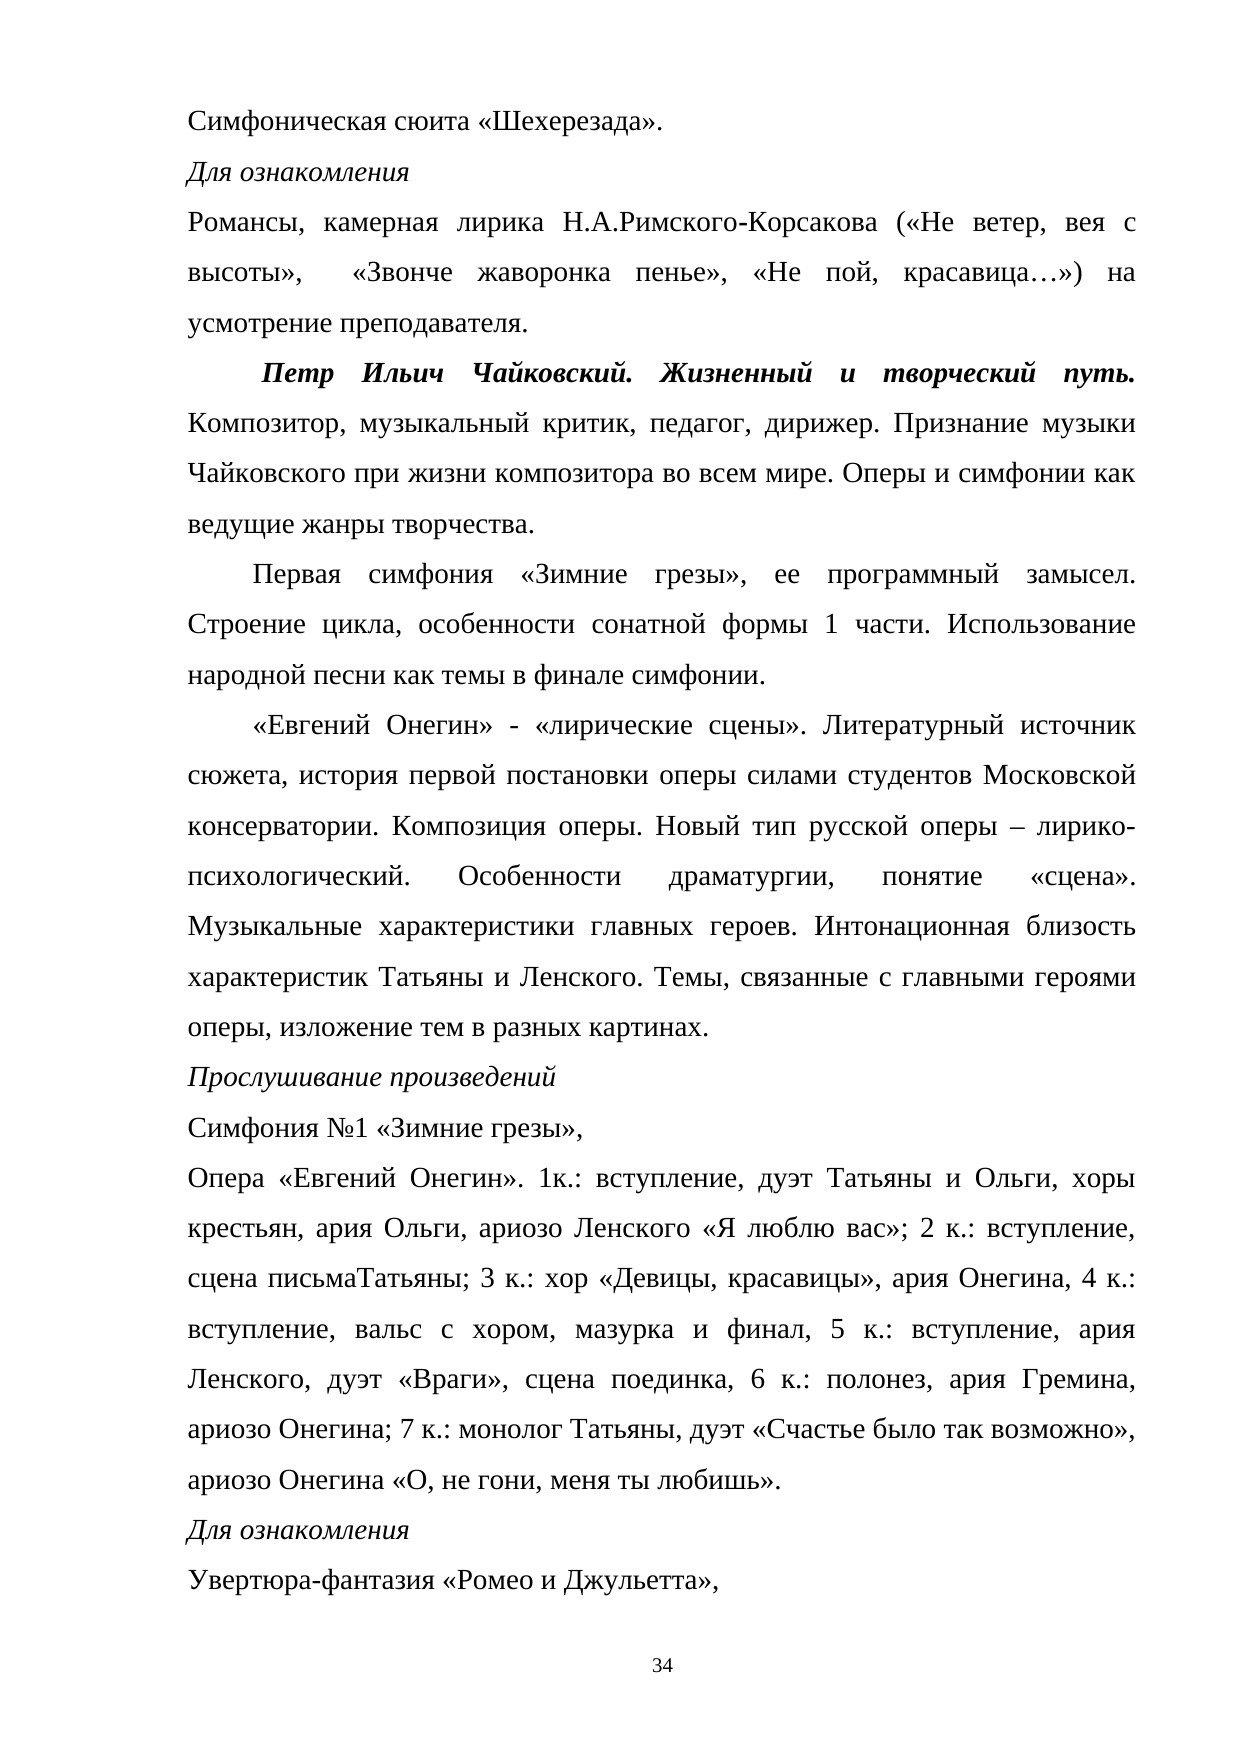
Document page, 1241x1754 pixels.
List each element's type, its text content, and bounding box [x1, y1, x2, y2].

text Для ознакомления [187, 1512, 1137, 1546]
text Первая симфония «Зимние грезы», ее программный замысел. Строение цикла, особенности сонатной формы 1 части. Использование народной песни как темы в финале симфонии. [187, 556, 1137, 690]
text Увертюра-фантазия «Ромео и Джульетта», [187, 1562, 1137, 1596]
text Симфоническая сюита «Шехерезада». [187, 103, 1137, 137]
text Симфония №1 «Зимние грезы», [187, 1110, 1137, 1143]
text Романсы, камерная лирика Н.А.Римского-Корсакова («Не ветер, вея с высоты», «Звонче жаворонка пенье», «Не пой, красавица…») на усмотрение преподавателя. [187, 204, 1137, 338]
text Прослушивание произведений [187, 1059, 1137, 1093]
text Для ознакомления [187, 154, 1137, 187]
text Петр Ильич Чайковский. Жизненный и творческий путь. Композитор, музыкальный критик, педагог, дирижер. Признание музыки Чайковского при жизни композитора во всем мире. Оперы и симфонии как ведущие жанры творчества. [187, 355, 1137, 539]
text «Евгений Онегин» - «лирические сцены». Литературный источник сюжета, история первой постановки оперы силами студентов Московской консерватории. Композиция оперы. Новый тип русской оперы – лирико-психологический. Особенности драматургии, понятие «сцена». Музыкальные характеристики главных героев. Интонационная близость характеристик Татьяны и Ленского. Темы, связанные с главными героями оперы, изложение тем в разных картинах. [187, 707, 1137, 1043]
text Опера «Евгений Онегин». 1к.: вступление, дуэт Татьяны и Ольги, хоры крестьян, ария Ольги, ариозо Ленского «Я люблю вас»; 2 к.: вступление, сцена письмаТатьяны; 3 к.: хор «Девицы, красавицы», ария Онегина, 4 к.: вступление, вальс с хором, мазурка и финал, 5 к.: вступление, ария Ленского, дуэт «Враги», сцена поединка, 6 к.: полонез, ария Гремина, ариозо Онегина; 7 к.: монолог Татьяны, дуэт «Счастье было так возможно», ариозо Онегина «О, не гони, меня ты любишь». [187, 1160, 1137, 1495]
